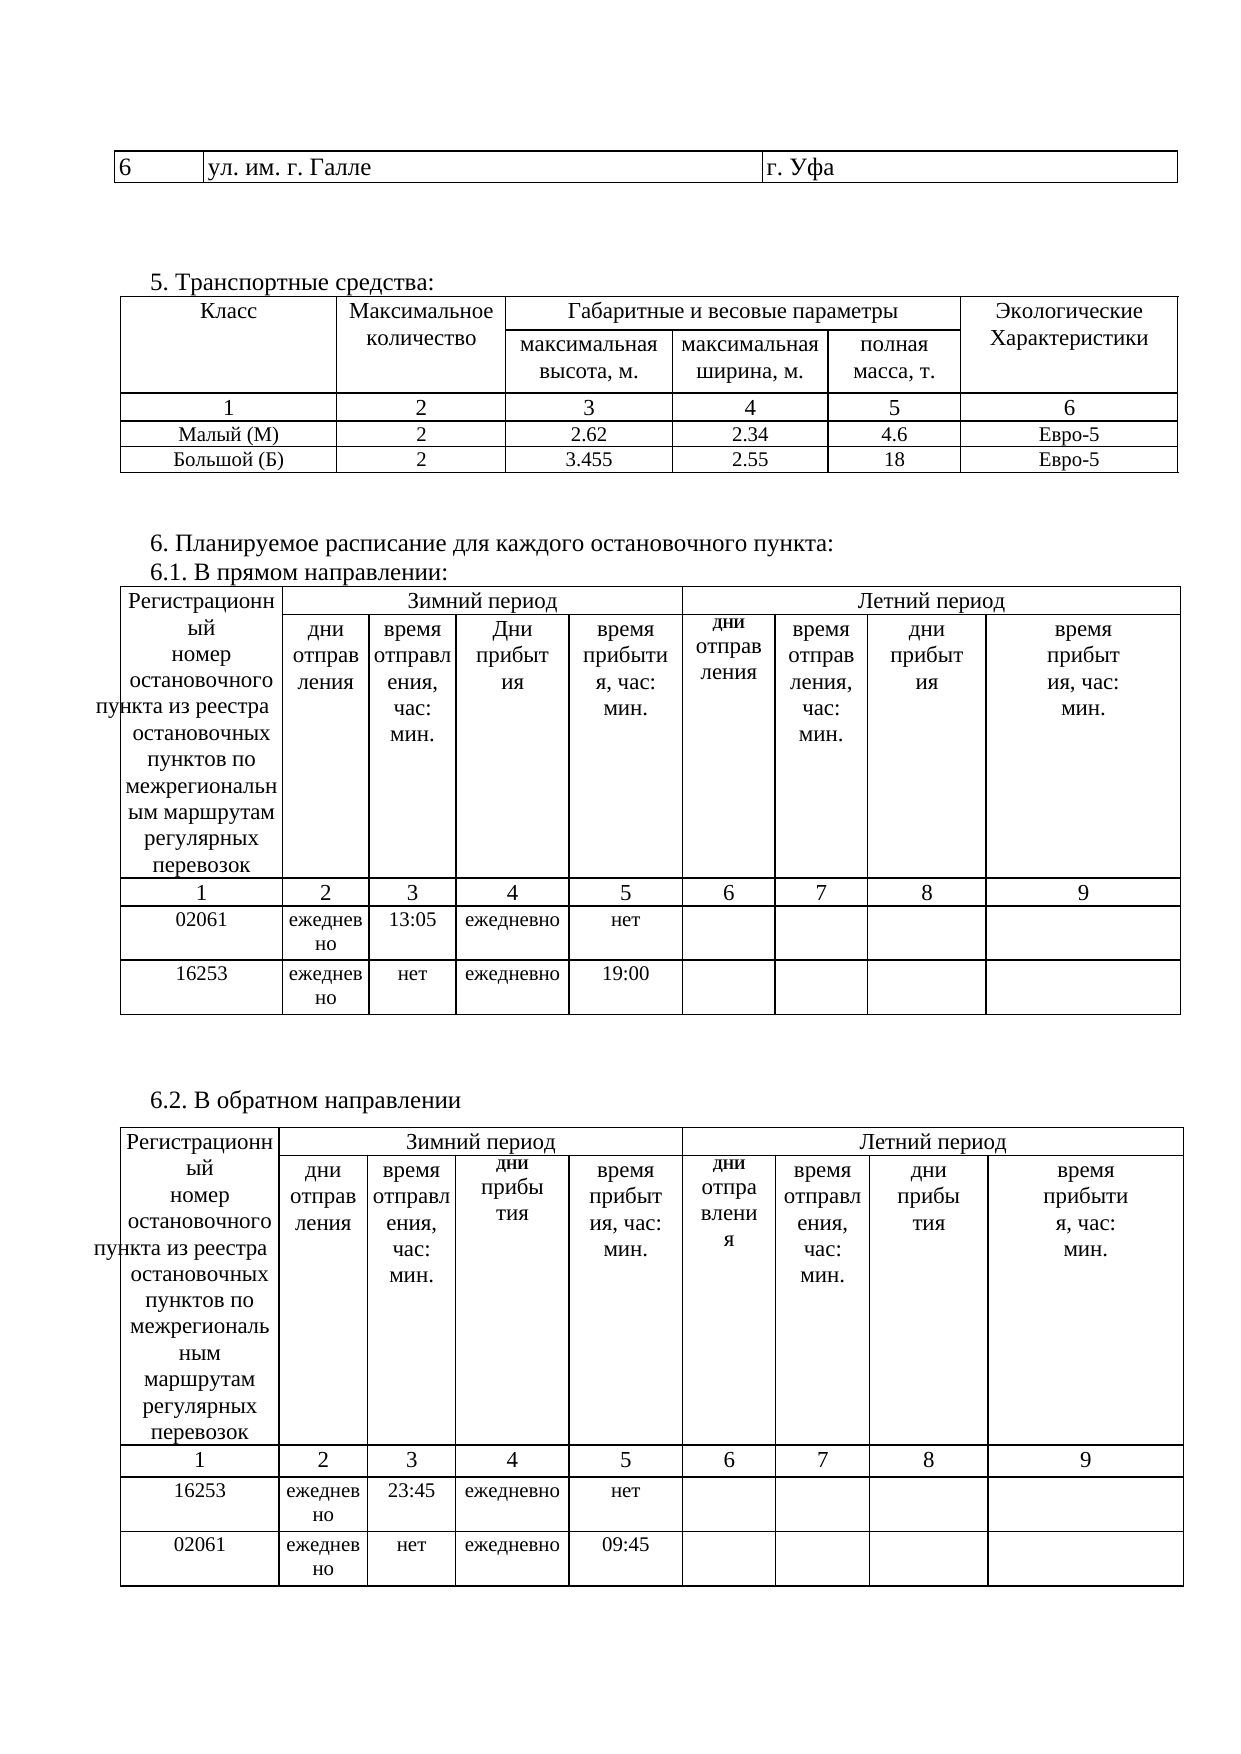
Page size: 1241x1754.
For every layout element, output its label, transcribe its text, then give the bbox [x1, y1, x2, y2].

table_cell время прибыти я, час: мин. [989, 1156, 1183, 1444]
table_cell [868, 961, 985, 1014]
table_cell [683, 1532, 775, 1585]
table_cell ДНИ прибы тия [456, 1156, 568, 1444]
table_cell дни прибы тия [870, 1156, 987, 1444]
table_header Габаритные и весовые параметры [506, 297, 960, 329]
table_cell 2.34 [673, 422, 827, 446]
table_cell 16253 [121, 961, 282, 1014]
table_cell Дни прибыт ия [457, 615, 568, 877]
table_cell 3 [368, 1446, 455, 1476]
table_cell 9 [987, 879, 1180, 905]
table_cell 2.55 [673, 447, 827, 471]
table_cell нет [368, 1532, 455, 1585]
table_cell 9 [989, 1446, 1183, 1476]
table_cell Евро-5 [961, 422, 1177, 446]
table_cell время прибыт ия, час: мин. [570, 1156, 682, 1444]
table_cell 2 [280, 1446, 367, 1476]
table_cell нет [370, 961, 455, 1014]
table_cell 2 [337, 447, 505, 471]
table_cell 3 [370, 879, 455, 905]
table_cell 5 [829, 394, 960, 420]
table_cell ул. им. г. Галле [204, 152, 762, 181]
table_cell ежедневно [280, 1478, 367, 1531]
table_cell ежедневно [456, 1532, 568, 1585]
table_cell 3.455 [506, 447, 672, 471]
table_cell полная масса, т. [829, 331, 960, 392]
table_cell [870, 1478, 987, 1531]
table_header Максимальное количество [337, 297, 505, 392]
table_cell [987, 907, 1180, 959]
table_header Регистрационный номер остановочного пункта из реестра остановочных пунктов по межрегиональным маршрутам регулярных перевозок [121, 587, 282, 877]
table_cell 2 [283, 879, 368, 905]
table_cell г. Уфа [763, 152, 1177, 181]
table_cell дни прибыт ия [868, 615, 985, 877]
table_header Зимний период [283, 587, 682, 613]
text 5. Транспортные средства: [150, 267, 1090, 296]
table_header Регистрационный номер остановочного пункта из реестра остановочных пунктов по межрегиональным маршрутам регулярных перевозок [121, 1128, 278, 1444]
table_cell Евро-5 [961, 447, 1177, 471]
table_cell 5 [570, 1446, 682, 1476]
table_cell [987, 961, 1180, 1014]
table_cell 7 [776, 1446, 869, 1476]
table_cell [868, 907, 985, 959]
table_cell 7 [776, 879, 867, 905]
text 6.1. В прямом направлении: [150, 557, 1090, 586]
table_cell [989, 1478, 1183, 1531]
table_cell 02061 [121, 907, 282, 959]
table_cell 4.6 [829, 422, 960, 446]
table_cell Малый (М) [121, 422, 336, 446]
table_cell 4 [456, 1446, 568, 1476]
table_cell время отправл ения, час: мин. [776, 1156, 869, 1444]
table_cell ежедневно [280, 1532, 367, 1585]
table_cell ежедневно [283, 961, 368, 1014]
table_cell [683, 1478, 775, 1531]
table_cell 6 [961, 394, 1177, 420]
table_cell 3 [506, 394, 672, 420]
table_cell дни отправ ления [280, 1156, 367, 1444]
table_cell ДНИ отправ ления [683, 615, 774, 877]
table_cell время отправл ения, час: мин. [368, 1156, 455, 1444]
table_cell [776, 1478, 869, 1531]
table_cell время отправл ения, час: мин. [370, 615, 455, 877]
table_cell 2.62 [506, 422, 672, 446]
table_cell нет [570, 907, 682, 959]
table_cell 6 [683, 879, 774, 905]
table_cell [989, 1532, 1183, 1585]
table_cell 23:45 [368, 1478, 455, 1531]
table_cell 09:45 [570, 1532, 682, 1585]
table_cell [683, 961, 774, 1014]
table_cell [776, 961, 867, 1014]
table_cell 2 [337, 422, 505, 446]
table_cell дни отправ ления [283, 615, 368, 877]
text 6. Планируемое расписание для каждого остановочного пункта: [150, 528, 1090, 557]
table_cell 5 [570, 879, 682, 905]
table_cell 16253 [121, 1478, 278, 1531]
table_cell время отправ ления, час: мин. [776, 615, 867, 877]
table_header Экологические Характеристики [961, 297, 1177, 392]
table_cell 18 [829, 447, 960, 471]
table_cell максимальная высота, м. [506, 331, 672, 392]
table_header Класс [121, 297, 336, 392]
text 6.2. В обратном направлении [150, 1085, 1090, 1114]
table_header Зимний период [280, 1128, 682, 1154]
table_cell 1 [121, 394, 336, 420]
table_cell 4 [457, 879, 568, 905]
table_cell ежедневно [283, 907, 368, 959]
table_cell время прибыти я, час: мин. [570, 615, 682, 877]
table_cell [870, 1532, 987, 1585]
table_header Летний период [683, 1128, 1183, 1154]
table_cell ежедневно [456, 1478, 568, 1531]
table_cell [776, 1532, 869, 1585]
table_cell Большой (Б) [121, 447, 336, 471]
table_cell ежедневно [457, 907, 568, 959]
table_cell 1 [121, 1446, 278, 1476]
table_cell время прибыт ия, час: мин. [987, 615, 1180, 877]
table_cell [683, 907, 774, 959]
table_cell 8 [870, 1446, 987, 1476]
table_cell максимальная ширина, м. [673, 331, 827, 392]
table_cell нет [570, 1478, 682, 1531]
table_cell ежедневно [457, 961, 568, 1014]
table_cell 02061 [121, 1532, 278, 1585]
table_cell ДНИ отпра влени я [683, 1156, 775, 1444]
table_cell 13:05 [370, 907, 455, 959]
table_cell 6 [683, 1446, 775, 1476]
table_cell 4 [673, 394, 827, 420]
table_cell 19:00 [570, 961, 682, 1014]
table_header Летний период [683, 587, 1180, 613]
table_cell 6 [115, 152, 203, 181]
table_cell [776, 907, 867, 959]
table_cell 2 [337, 394, 505, 420]
table_cell 1 [121, 879, 282, 905]
table_cell 8 [868, 879, 985, 905]
